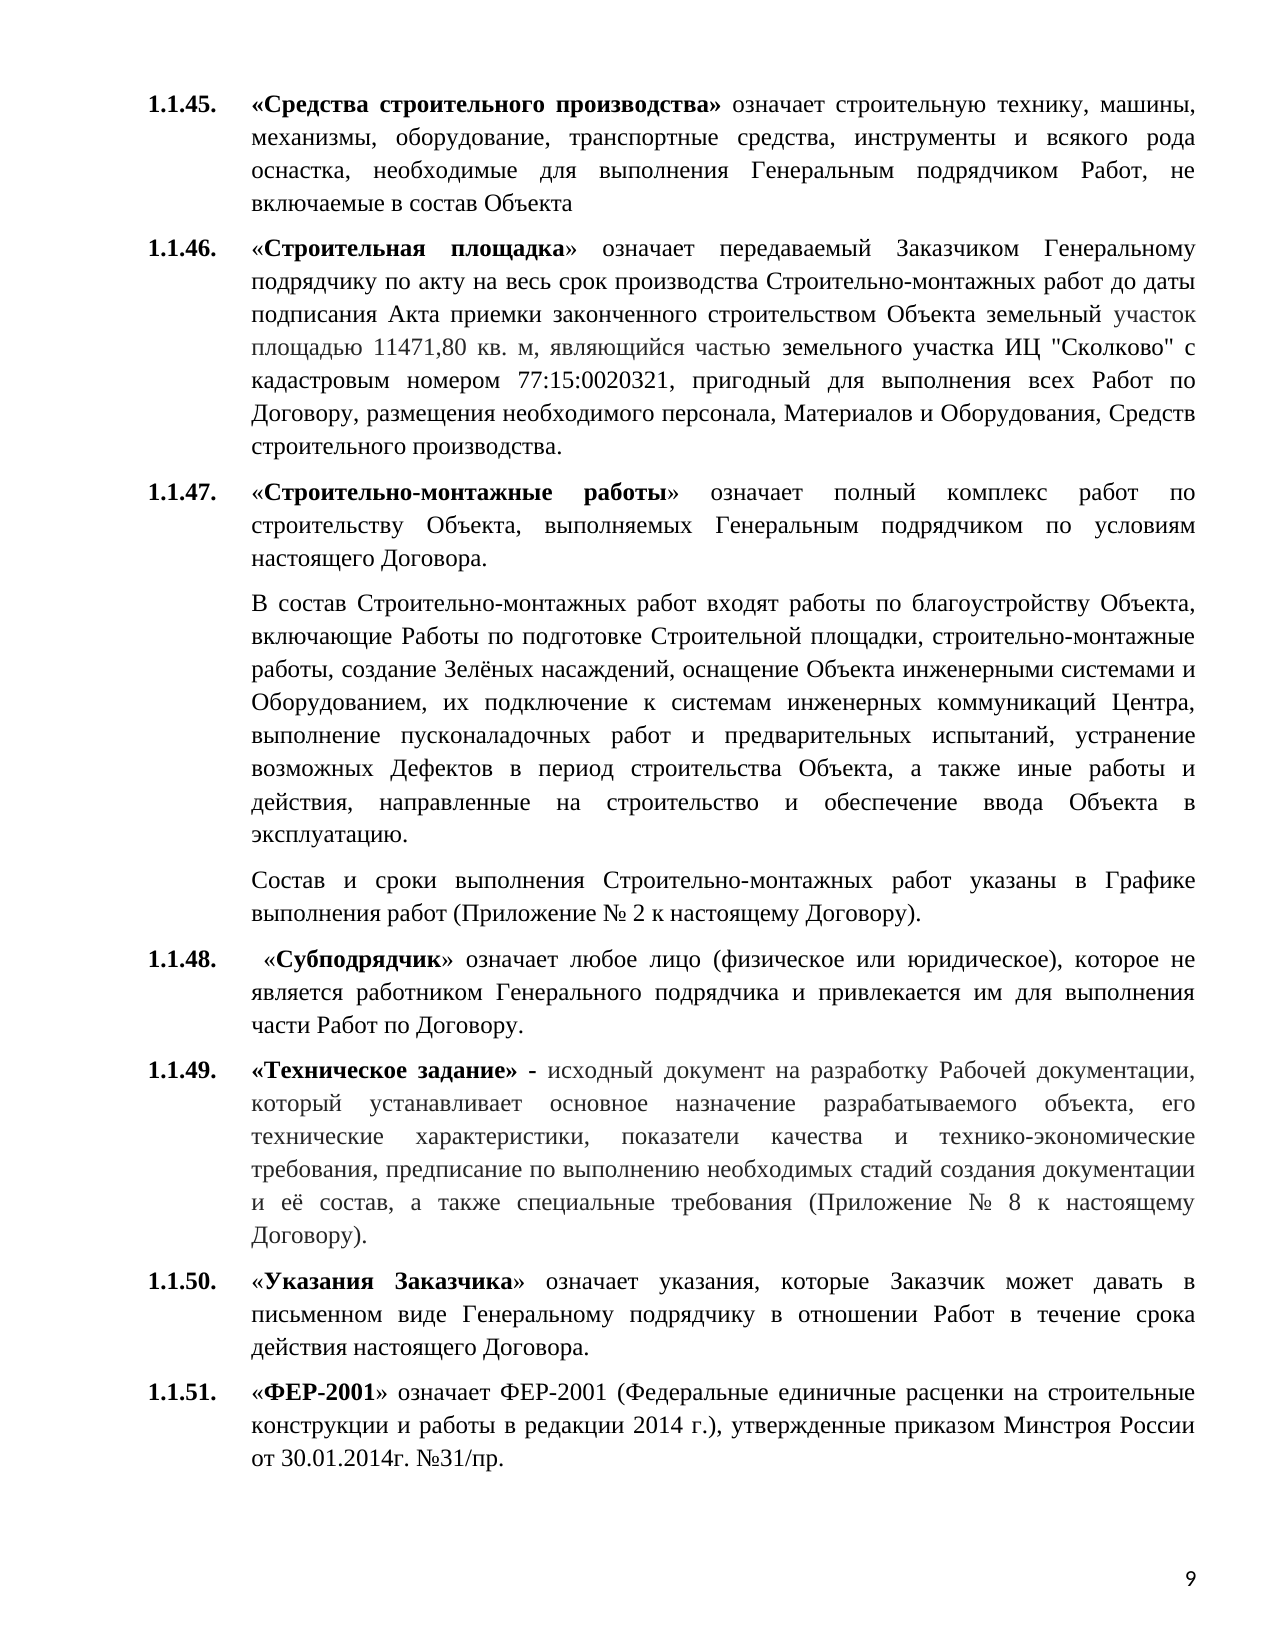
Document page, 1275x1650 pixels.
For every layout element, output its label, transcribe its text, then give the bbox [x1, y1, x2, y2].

list «Строительная площадка» означает передаваемый Заказчиком Генеральному подрядчику по акту на весь срок производства Строительно-монтажных работ до даты подписания Акта приемки законченного строительством Объекта земельный участок площадью 11471,80 кв. м, являющийся частью земельного участка ИЦ "Сколково" с кадастровым номером 77:15:0020321, пригодный для выполнения всех Работ по Договору, размещения необходимого персонала, Материалов и Оборудования, Средств строительного производства. [148, 233, 1196, 460]
list «Указания Заказчика» означает указания, которые Заказчик может давать в письменном виде Генеральному подрядчику в отношении Работ в течение срока действия настоящего Договора. [148, 1266, 1196, 1361]
list В состав Строительно-монтажных работ входят работы по благоустройству Объекта, включающие Работы по подготовке Строительной площадки, строительно-монтажные работы, создание Зелёных насаждений, оснащение Объекта инженерными системами и Оборудованием, их подключение к системам инженерных коммуникаций Центра, выполнение пусконаладочных работ и предварительных испытаний, устранение возможных Дефектов в период строительства Объекта, а также иные работы и действия, направленные на строительство и обеспечение ввода Объекта в эксплуатацию. [251, 588, 1196, 848]
list «ФЕР-2001» означает ФЕР-2001 (Федеральные единичные расценки на строительные конструкции и работы в редакции 2014 г.), утвержденные приказом Минстроя России от 30.01.2014г. №31/пр. [148, 1377, 1196, 1472]
list «Техническое задание» - исходный документ на разработку Рабочей документации, который устанавливает основное назначение разрабатываемого объекта, его технические характеристики, показатели качества и технико-экономические требования, предписание по выполнению необходимых стадий создания документации и её состав, а также специальные требования (Приложение № 8 к настоящему Договору). [148, 1055, 1196, 1249]
list «Субподрядчик» означает любое лицо (физическое или юридическое), которое не является работником Генерального подрядчика и привлекается им для выполнения части Работ по Договору. [148, 944, 1196, 1038]
list Состав и сроки выполнения Строительно-монтажных работ указаны в Графике выполнения работ (Приложение № 2 к настоящему Договору). [251, 865, 1196, 927]
list «Строительно-монтажные работы» означает полный комплекс работ по строительству Объекта, выполняемых Генеральным подрядчиком по условиям настоящего Договора. [148, 477, 1196, 572]
list «Средства строительного производства» означает строительную технику, машины, механизмы, оборудование, транспортные средства, инструменты и всякого рода оснастка, необходимые для выполнения Генеральным подрядчиком Работ, не включаемые в состав Объекта [148, 89, 1196, 216]
